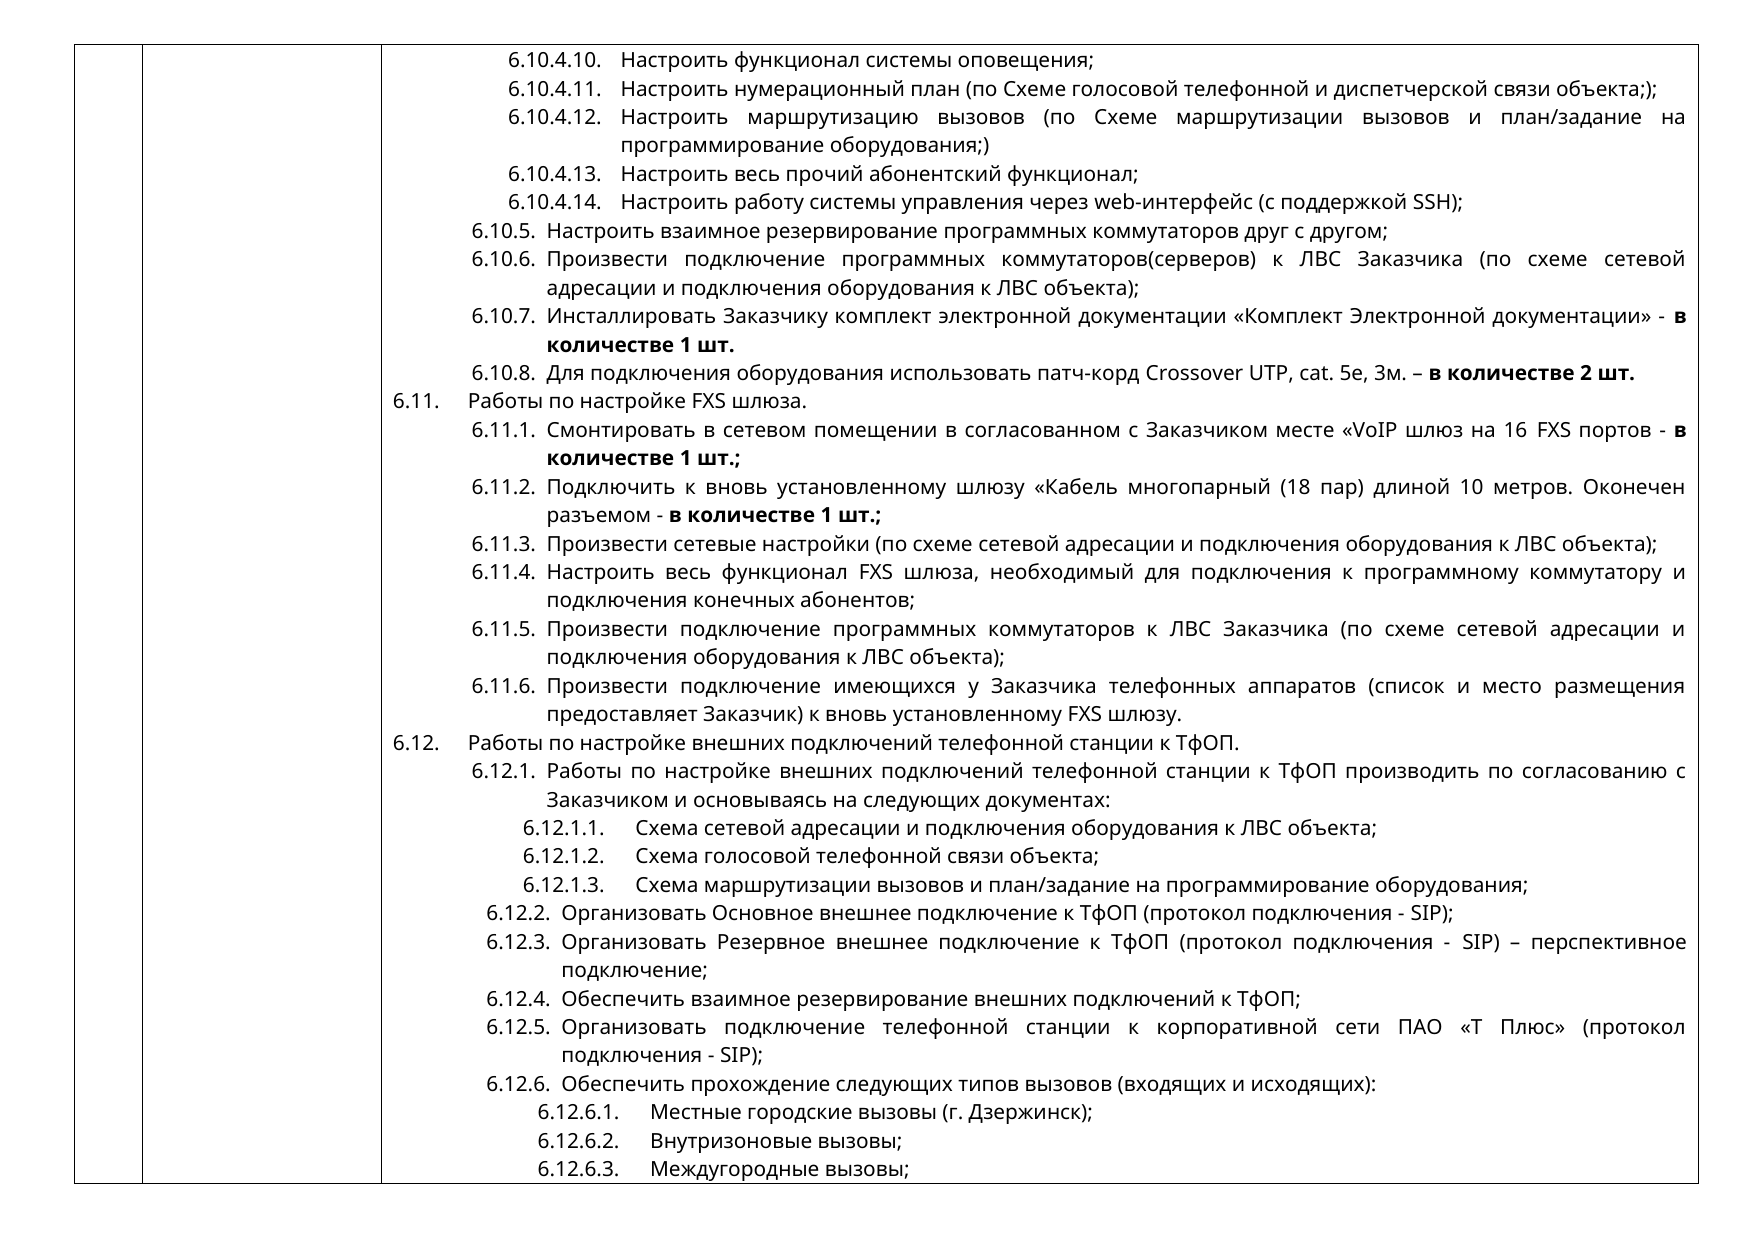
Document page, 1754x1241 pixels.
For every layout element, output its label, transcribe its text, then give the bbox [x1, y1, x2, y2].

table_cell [382, 45, 1698, 1183]
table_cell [143, 45, 381, 1183]
table_cell 6 [75, 45, 142, 1183]
